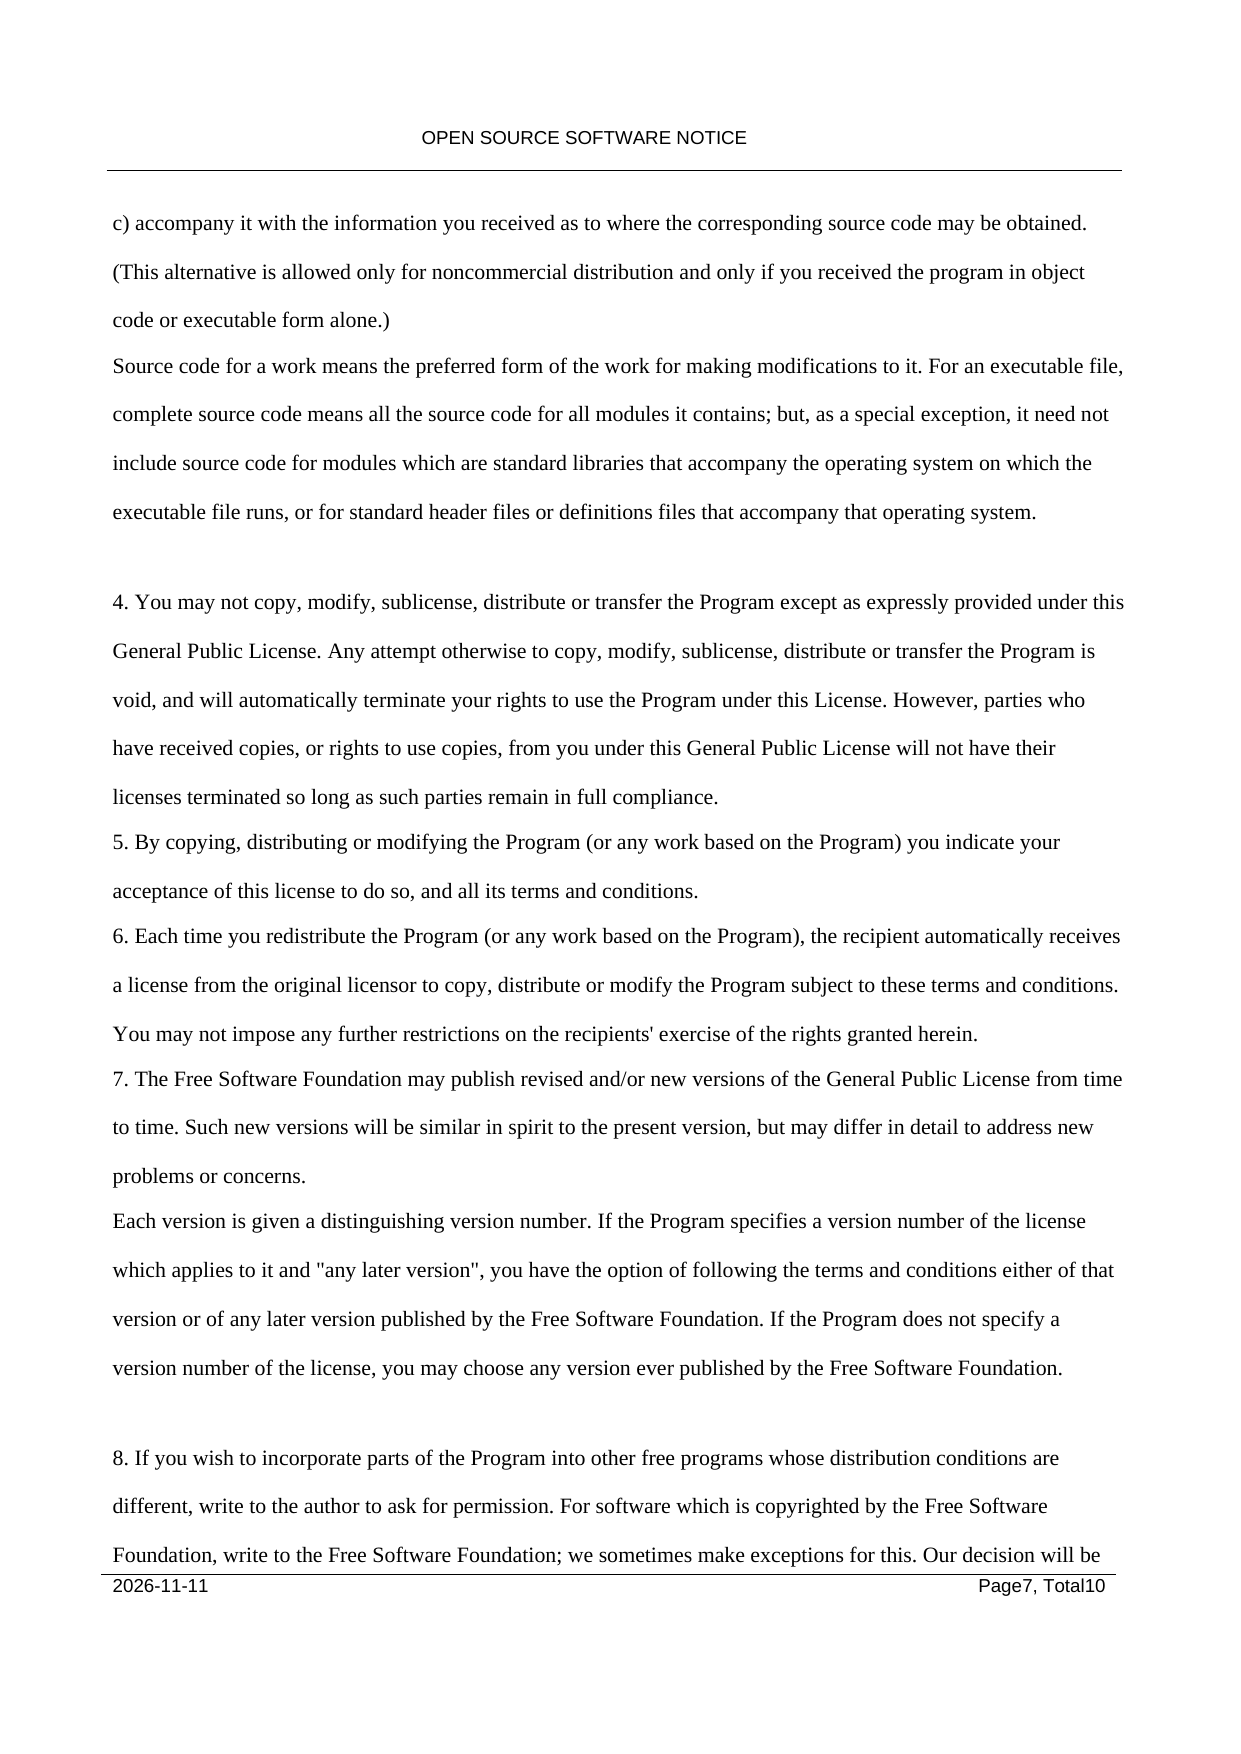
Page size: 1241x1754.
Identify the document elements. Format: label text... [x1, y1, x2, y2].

text c) accompany it with the information you received as to where the corresponding source code may be obtained. (This alternative is allowed only for noncommercial distribution and only if you received the program in object code or executable form alone.) [112, 206, 1128, 336]
text 6. Each time you redistribute the Program (or any work based on the Program), the recipient automatically receives a license from the original licensor to copy, distribute or modify the Program subject to these terms and conditions. You may not impose any further restrictions on the recipients' exercise of the rights granted herein. [112, 919, 1128, 1049]
text Source code for a work means the preferred form of the work for making modifications to it. For an executable file, complete source code means all the source code for all modules it contains; but, as a special exception, it need not include source code for modules which are standard libraries that accompany the operating system on which the executable file runs, or for standard header files or definitions files that accompany that operating system. [112, 349, 1128, 528]
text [112, 1441, 1128, 1571]
text 4. You may not copy, modify, sublicense, distribute or transfer the Program except as expressly provided under this General Public License. Any attempt otherwise to copy, modify, sublicense, distribute or transfer the Program is void, and will automatically terminate your rights to use the Program under this License. However, parties who have received copies, or rights to use copies, from you under this General Public License will not have their licenses terminated so long as such parties remain in full compliance. [112, 585, 1128, 813]
text Each version is given a distinguishing version number. If the Program specifies a version number of the license which applies to it and "any later version", you have the option of following the terms and conditions either of that version or of any later version published by the Free Software Foundation. If the Program does not specify a version number of the license, you may choose any version ever published by the Free Software Foundation. [112, 1204, 1128, 1383]
text 5. By copying, distributing or modifying the Program (or any work based on the Program) you indicate your acceptance of this license to do so, and all its terms and conditions. [112, 826, 1128, 907]
text 7. The Free Software Foundation may publish revised and/or new versions of the General Public License from time to time. Such new versions will be similar in spirit to the present version, but may differ in detail to address new problems or concerns. [112, 1062, 1128, 1192]
